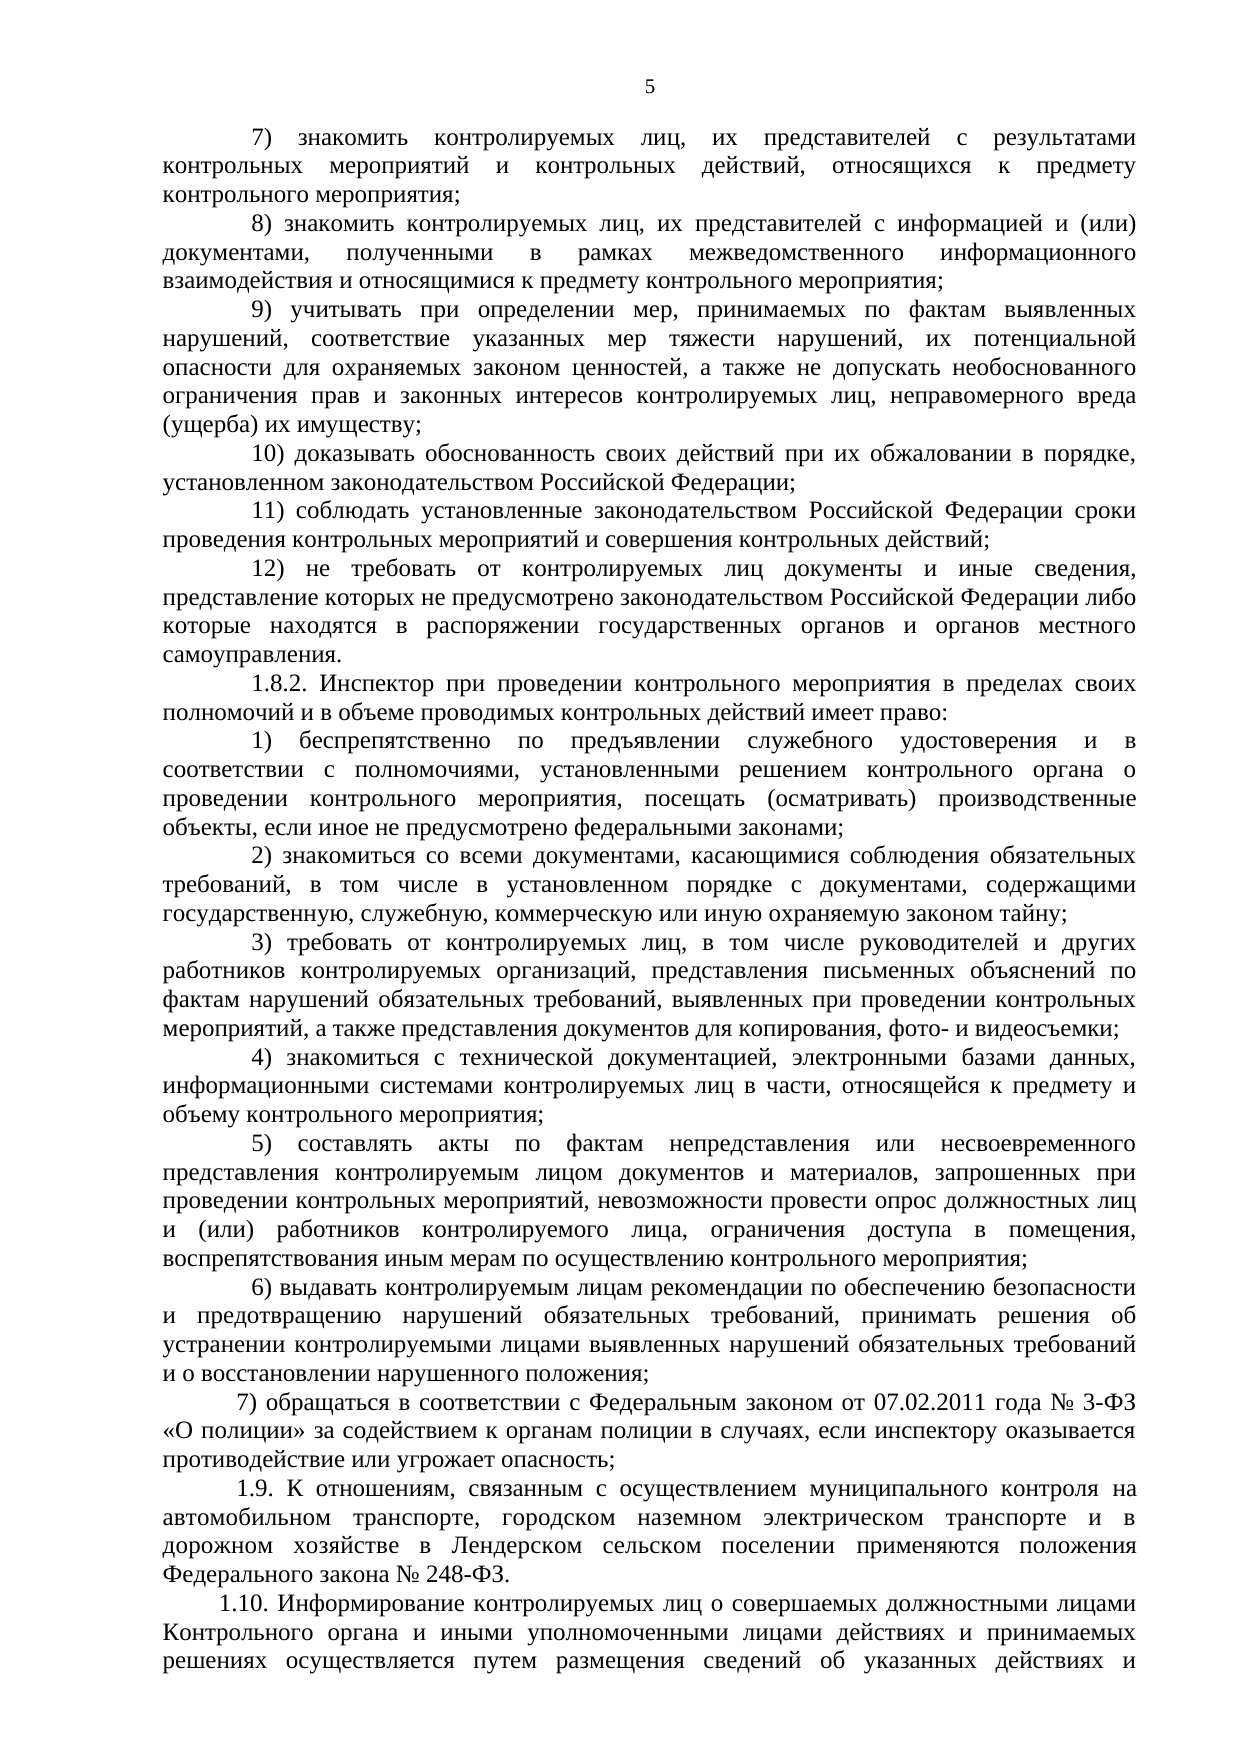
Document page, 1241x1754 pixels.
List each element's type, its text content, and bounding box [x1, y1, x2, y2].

list 7) знакомить контролируемых лиц, их представителей с результатами контрольных мероприятий и контрольных действий, относящихся к предмету контрольного мероприятия; [162, 122, 1137, 208]
list 2) знакомиться со всеми документами, касающимися соблюдения обязательных требований, в том числе в установленном порядке с документами, содержащими государственную, служебную, коммерческую или иную охраняемую законом тайну; [162, 841, 1137, 927]
list 1) беспрепятственно по предъявлении служебного удостоверения и в соответствии с полномочиями, установленными решением контрольного органа о проведении контрольного мероприятия, посещать (осматривать) производственные объекты, если иное не предусмотрено федеральными законами; [162, 726, 1137, 841]
list 9) учитывать при определении мер, принимаемых по фактам выявленных нарушений, соответствие указанных мер тяжести нарушений, их потенциальной опасности для охраняемых законом ценностей, а также не допускать необоснованного ограничения прав и законных интересов контролируемых лиц, неправомерного вреда (ущерба) их имуществу; [162, 294, 1137, 438]
list 11) соблюдать установленные законодательством Российской Федерации сроки проведения контрольных мероприятий и совершения контрольных действий; [162, 496, 1137, 553]
list 1.8.2. Инспектор при проведении контрольного мероприятия в пределах своих полномочий и в объеме проводимых контрольных действий имеет право: [162, 668, 1137, 726]
list 8) знакомить контролируемых лиц, их представителей с информацией и (или) документами, полученными в рамках межведомственного информационного взаимодействия и относящимися к предмету контрольного мероприятия; [162, 208, 1137, 294]
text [162, 1588, 1137, 1674]
list 1.9. К отношениям, связанным с осуществлением муниципального контроля на автомобильном транспорте, городском наземном электрическом транспорте и в дорожном хозяйстве в Лендерском сельском поселении применяются положения Федерального закона № 248-ФЗ. [162, 1473, 1137, 1588]
list 3) требовать от контролируемых лиц, в том числе руководителей и других работников контролируемых организаций, представления письменных объяснений по фактам нарушений обязательных требований, выявленных при проведении контрольных мероприятий, а также представления документов для копирования, фото- и видеосъемки; [162, 927, 1137, 1042]
list 6) выдавать контролируемым лицам рекомендации по обеспечению безопасности и предотвращению нарушений обязательных требований, принимать решения об устранении контролируемыми лицами выявленных нарушений обязательных требований и о восстановлении нарушенного положения; [162, 1272, 1137, 1387]
list 12) не требовать от контролируемых лиц документы и иные сведения, представление которых не предусмотрено законодательством Российской Федерации либо которые находятся в распоряжении государственных органов и органов местного самоуправления. [162, 553, 1137, 668]
list 5) составлять акты по фактам непредставления или несвоевременного представления контролируемым лицом документов и материалов, запрошенных при проведении контрольных мероприятий, невозможности провести опрос должностных лиц и (или) работников контролируемого лица, ограничения доступа в помещения, воспрепятствования иным мерам по осуществлению контрольного мероприятия; [162, 1128, 1137, 1272]
list 7) обращаться в соответствии с Федеральным законом от 07.02.2011 года № 3-ФЗ «О полиции» за содействием к органам полиции в случаях, если инспектору оказывается противодействие или угрожает опасность; [162, 1387, 1137, 1473]
list 10) доказывать обоснованность своих действий при их обжаловании в порядке, установленном законодательством Российской Федерации; [162, 438, 1137, 496]
list 4) знакомиться с технической документацией, электронными базами данных, информационными системами контролируемых лиц в части, относящейся к предмету и объему контрольного мероприятия; [162, 1042, 1137, 1128]
